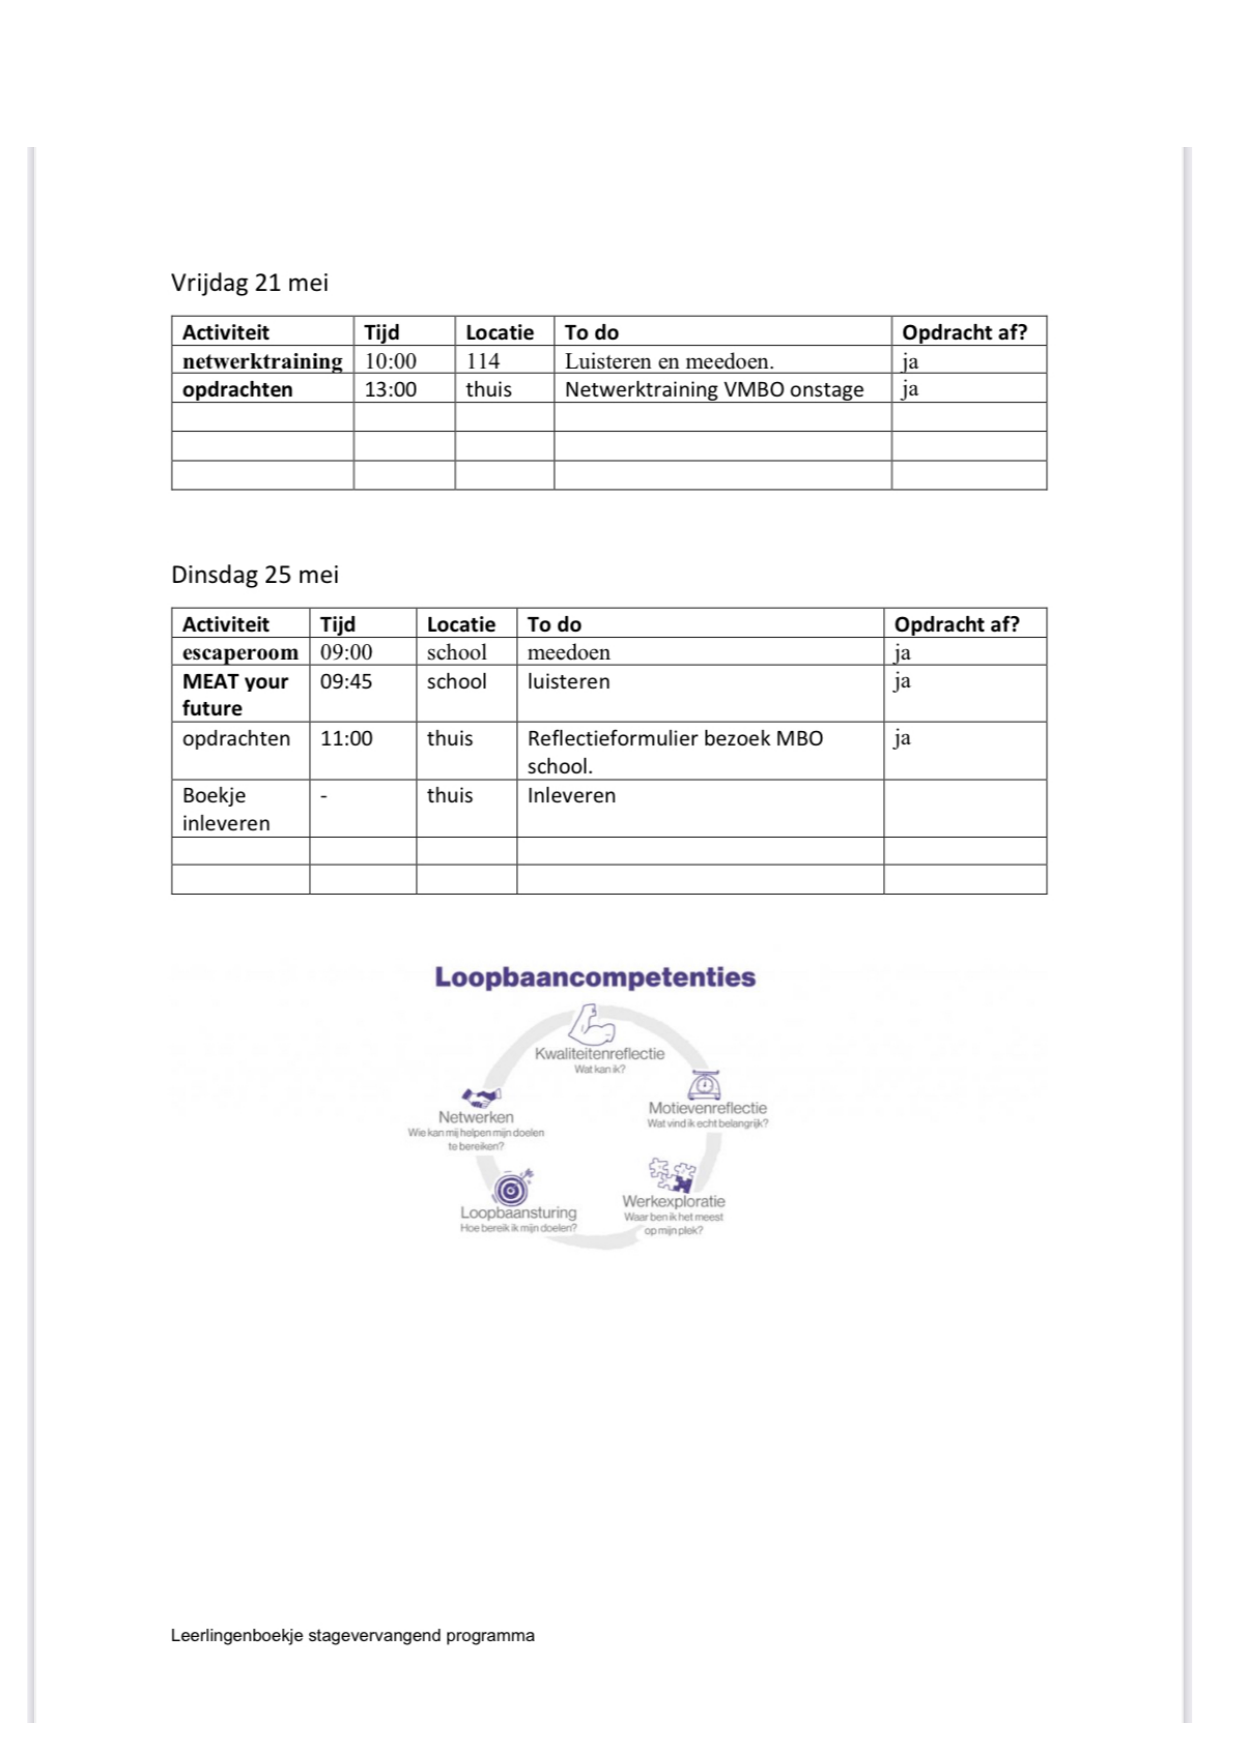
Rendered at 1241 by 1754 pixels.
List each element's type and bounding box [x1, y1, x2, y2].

picture [27, 147, 1193, 1723]
